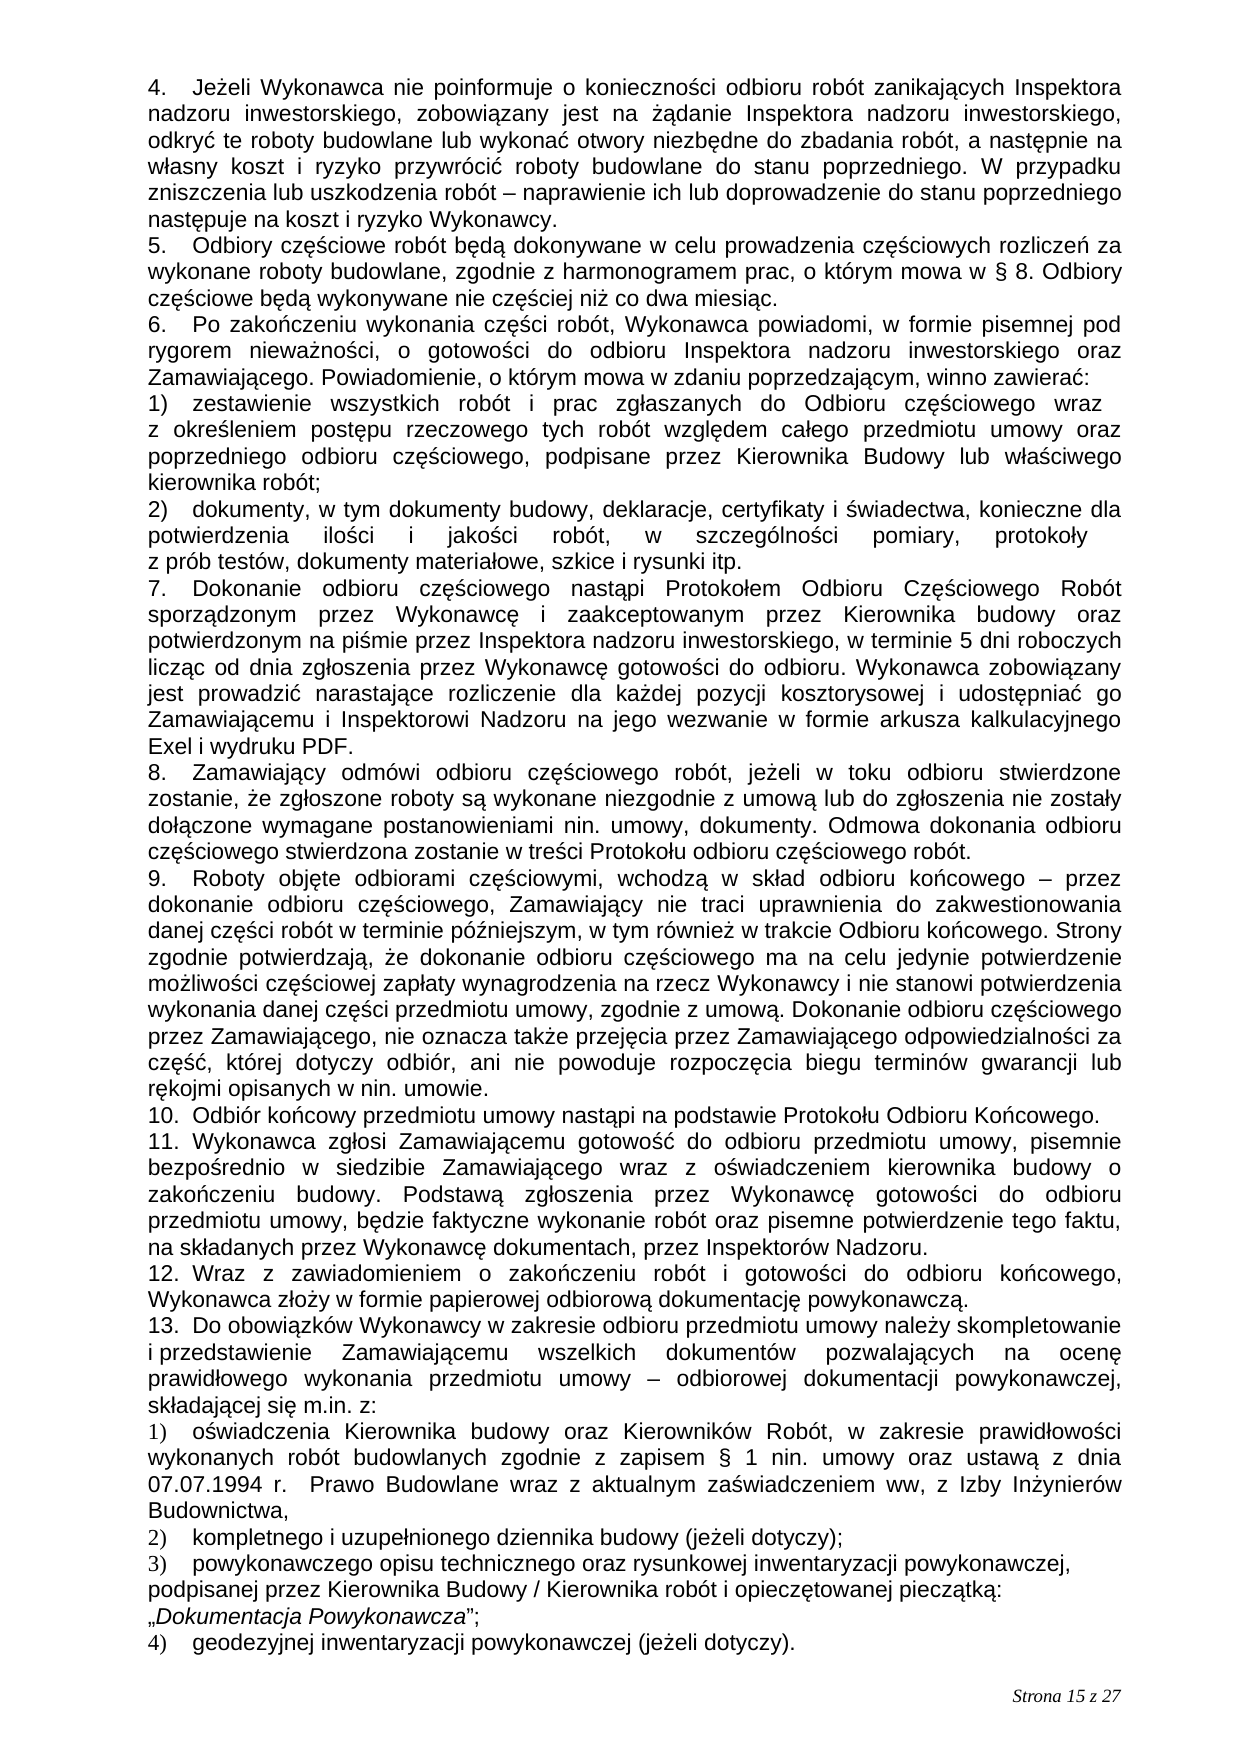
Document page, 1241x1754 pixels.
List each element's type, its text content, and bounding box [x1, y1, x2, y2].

list oświadczenia Kierownika budowy oraz Kierowników Robót, w zakresie prawidłowości wykonanych robót budowlanych zgodnie z zapisem § 1 nin. umowy oraz ustawą z dnia 07.07.1994 r. Prawo Budowlane wraz z aktualnym zaświadczeniem ww, z Izby Inżynierów Budownictwa, [148, 1418, 1122, 1523]
list Dokonanie odbioru częściowego nastąpi Protokołem Odbioru Częściowego Robót sporządzonym przez Wykonawcę i zaakceptowanym przez Kierownika budowy oraz potwierdzonym na piśmie przez Inspektora nadzoru inwestorskiego, w terminie 5 dni roboczych licząc od dnia zgłoszenia przez Wykonawcę gotowości do odbioru. Wykonawca zobowiązany jest prowadzić narastające rozliczenie dla każdej pozycji kosztorysowej i udostępniać go Zamawiającemu i Inspektorowi Nadzoru na jego wezwanie w formie arkusza kalkulacyjnego Exel i wydruku PDF. [148, 574, 1122, 759]
list Po zakończeniu wykonania części robót, Wykonawca powiadomi, w formie pisemnej pod rygorem nieważności, o gotowości do odbioru Inspektora nadzoru inwestorskiego oraz Zamawiającego. Powiadomienie, o którym mowa w zdaniu poprzedzającym, winno zawierać: [148, 311, 1122, 390]
list Do obowiązków Wykonawcy w zakresie odbioru przedmiotu umowy należy skompletowanie i przedstawienie Zamawiającemu wszelkich dokumentów pozwalających na ocenę prawidłowego wykonania przedmiotu umowy – odbiorowej dokumentacji powykonawczej, składającej się m.in. z: [148, 1312, 1122, 1418]
list powykonawczego opisu technicznego oraz rysunkowej inwentaryzacji powykonawczej, podpisanej przez Kierownika Budowy / Kierownika robót i opieczętowanej pieczątką: „Dokumentacja Powykonawcza”; [148, 1550, 1122, 1629]
list zestawienie wszystkich robót i prac zgłaszanych do Odbioru częściowego wraz z określeniem postępu rzeczowego tych robót względem całego przedmiotu umowy oraz poprzedniego odbioru częściowego, podpisane przez Kierownika Budowy lub właściwego kierownika robót; [148, 390, 1122, 496]
list kompletnego i uzupełnionego dziennika budowy (jeżeli dotyczy); [148, 1523, 1122, 1550]
list Odbiór końcowy przedmiotu umowy nastąpi na podstawie Protokołu Odbioru Końcowego. [148, 1102, 1122, 1128]
list Wykonawca zgłosi Zamawiającemu gotowość do odbioru przedmiotu umowy, pisemnie bezpośrednio w siedzibie Zamawiającego wraz z oświadczeniem kierownika budowy o zakończeniu budowy. Podstawą zgłoszenia przez Wykonawcę gotowości do odbioru przedmiotu umowy, będzie faktyczne wykonanie robót oraz pisemne potwierdzenie tego faktu, na składanych przez Wykonawcę dokumentach, przez Inspektorów Nadzoru. [148, 1128, 1122, 1260]
list geodezyjnej inwentaryzacji powykonawczej (jeżeli dotyczy). [148, 1629, 1122, 1656]
list Odbiory częściowe robót będą dokonywane w celu prowadzenia częściowych rozliczeń za wykonane roboty budowlane, zgodnie z harmonogramem prac, o którym mowa w § 8. Odbiory częściowe będą wykonywane nie częściej niż co dwa miesiąc. [148, 232, 1122, 311]
list Roboty objęte odbiorami częściowymi, wchodzą w skład odbioru końcowego – przez dokonanie odbioru częściowego, Zamawiający nie traci uprawnienia do zakwestionowania danej części robót w terminie późniejszym, w tym również w trakcie Odbioru końcowego. Strony zgodnie potwierdzają, że dokonanie odbioru częściowego ma na celu jedynie potwierdzenie możliwości częściowej zapłaty wynagrodzenia na rzecz Wykonawcy i nie stanowi potwierdzenia wykonania danej części przedmiotu umowy, zgodnie z umową. Dokonanie odbioru częściowego przez Zamawiającego, nie oznacza także przejęcia przez Zamawiającego odpowiedzialności za część, której dotyczy odbiór, ani nie powoduje rozpoczęcia biegu terminów gwarancji lub rękojmi opisanych w nin. umowie. [148, 864, 1122, 1102]
list Jeżeli Wykonawca nie poinformuje o konieczności odbioru robót zanikających Inspektora nadzoru inwestorskiego, zobowiązany jest na żądanie Inspektora nadzoru inwestorskiego, odkryć te roboty budowlane lub wykonać otwory niezbędne do zbadania robót, a następnie na własny koszt i ryzyko przywrócić roboty budowlane do stanu poprzedniego. W przypadku zniszczenia lub uszkodzenia robót – naprawienie ich lub doprowadzenie do stanu poprzedniego następuje na koszt i ryzyko Wykonawcy. [148, 74, 1122, 232]
list Wraz z zawiadomieniem o zakończeniu robót i gotowości do odbioru końcowego, Wykonawca złoży w formie papierowej odbiorową dokumentację powykonawczą. [148, 1260, 1122, 1312]
list dokumenty, w tym dokumenty budowy, deklaracje, certyfikaty i świadectwa, konieczne dla potwierdzenia ilości i jakości robót, w szczególności pomiary, protokoły z prób testów, dokumenty materiałowe, szkice i rysunki itp. [148, 496, 1122, 574]
list Zamawiający odmówi odbioru częściowego robót, jeżeli w toku odbioru stwierdzone zostanie, że zgłoszone roboty są wykonane niezgodnie z umową lub do zgłoszenia nie zostały dołączone wymagane postanowieniami nin. umowy, dokumenty. Odmowa dokonania odbioru częściowego stwierdzona zostanie w treści Protokołu odbioru częściowego robót. [148, 759, 1122, 864]
